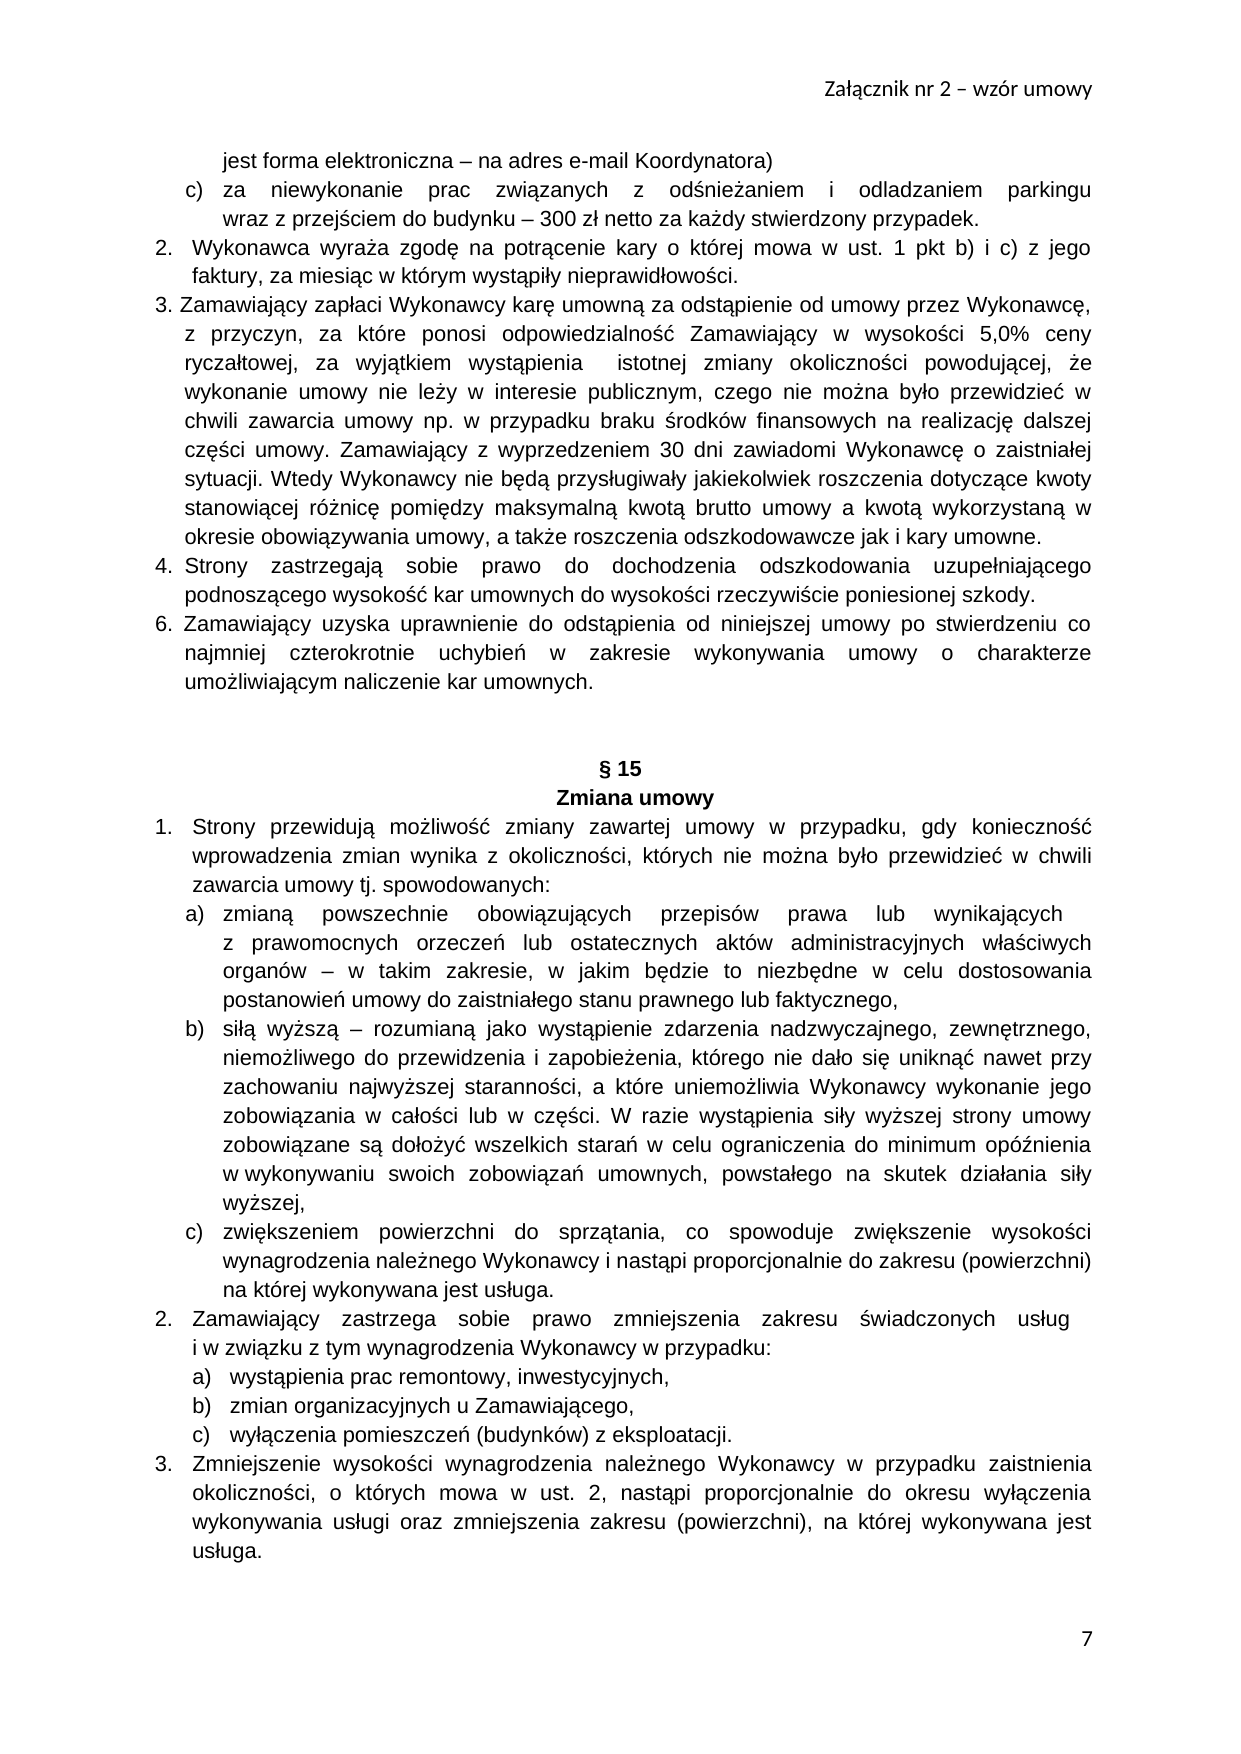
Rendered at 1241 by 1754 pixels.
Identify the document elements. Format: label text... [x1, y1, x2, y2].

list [185, 148, 1093, 173]
text 6. Zamawiający uzyska uprawnienie do odstąpienia od niniejszej umowy po stwierdzeniu co najmniej czterokrotnie uchybień w zakresie wykonywania umowy o charakterze umożliwiającym naliczenie kar umownych. [155, 611, 1093, 694]
list wystąpienia prac remontowy, inwestycyjnych, [192, 1364, 1093, 1389]
text § 15 [148, 756, 1093, 781]
text 4. Strony zastrzegają sobie prawo do dochodzenia odszkodowania uzupełniającego podnoszącego wysokość kar umownych do wysokości rzeczywiście poniesionej szkody. [155, 553, 1093, 607]
list Wykonawca wyraża zgodę na potrącenie kary o której mowa w ust. 1 pkt b) i c) z jego faktury, za miesiąc w którym wystąpiły nieprawidłowości. [155, 234, 1093, 289]
text Zmiana umowy [177, 785, 1093, 810]
list wyłączenia pomieszczeń (budynków) z eksploatacji. [192, 1422, 1093, 1447]
list zwiększeniem powierzchni do sprzątania, co spowoduje zwiększenie wysokości wynagrodzenia należnego Wykonawcy i nastąpi proporcjonalnie do zakresu (powierzchni) na której wykonywana jest usługa. [185, 1219, 1093, 1302]
list siłą wyższą – rozumianą jako wystąpienie zdarzenia nadzwyczajnego, zewnętrznego, niemożliwego do przewidzenia i zapobieżenia, którego nie dało się uniknąć nawet przy zachowaniu najwyższej staranności, a które uniemożliwia Wykonawcy wykonanie jego zobowiązania w całości lub w części. W razie wystąpienia siły wyższej strony umowy zobowiązane są dołożyć wszelkich starań w celu ograniczenia do minimum opóźnienia w wykonywaniu swoich zobowiązań umownych, powstałego na skutek działania siły wyższej, [185, 1016, 1093, 1215]
list Zmniejszenie wysokości wynagrodzenia należnego Wykonawcy w przypadku zaistnienia okoliczności, o których mowa w ust. 2, nastąpi proporcjonalnie do okresu wyłączenia wykonywania usługi oraz zmniejszenia zakresu (powierzchni), na której wykonywana jest usługa. [154, 1451, 1093, 1563]
list zmian organizacyjnych u Zamawiającego, [192, 1393, 1093, 1418]
list Strony przewidują możliwość zmiany zawartej umowy w przypadku, gdy konieczność wprowadzenia zmian wynika z okoliczności, których nie można było przewidzieć w chwili zawarcia umowy tj. spowodowanych: [154, 814, 1093, 897]
list za niewykonanie prac związanych z odśnieżaniem i odladzaniem parkingu wraz z przejściem do budynku – 300 zł netto za każdy stwierdzony przypadek. [185, 177, 1093, 231]
text 3. Zamawiający zapłaci Wykonawcy karę umowną za odstąpienie od umowy przez Wykonawcę, z przyczyn, za które ponosi odpowiedzialność Zamawiający w wysokości 5,0% ceny ryczałtowej, za wyjątkiem wystąpienia istotnej zmiany okoliczności powodującej, że wykonanie umowy nie leży w interesie publicznym, czego nie można było przewidzieć w chwili zawarcia umowy np. w przypadku braku środków finansowych na realizację dalszej części umowy. Zamawiający z wyprzedzeniem 30 dni zawiadomi Wykonawcę o zaistniałej sytuacji. Wtedy Wykonawcy nie będą przysługiwały jakiekolwiek roszczenia dotyczące kwoty stanowiącej różnicę pomiędzy maksymalną kwotą brutto umowy a kwotą wykorzystaną w okresie obowiązywania umowy, a także roszczenia odszkodowawcze jak i kary umowne. [155, 292, 1093, 549]
list Zamawiający zastrzega sobie prawo zmniejszenia zakresu świadczonych usług i w związku z tym wynagrodzenia Wykonawcy w przypadku: [154, 1306, 1093, 1360]
list zmianą powszechnie obowiązujących przepisów prawa lub wynikających z prawomocnych orzeczeń lub ostatecznych aktów administracyjnych właściwych organów – w takim zakresie, w jakim będzie to niezbędne w celu dostosowania postanowień umowy do zaistniałego stanu prawnego lub faktycznego, [185, 901, 1093, 1013]
